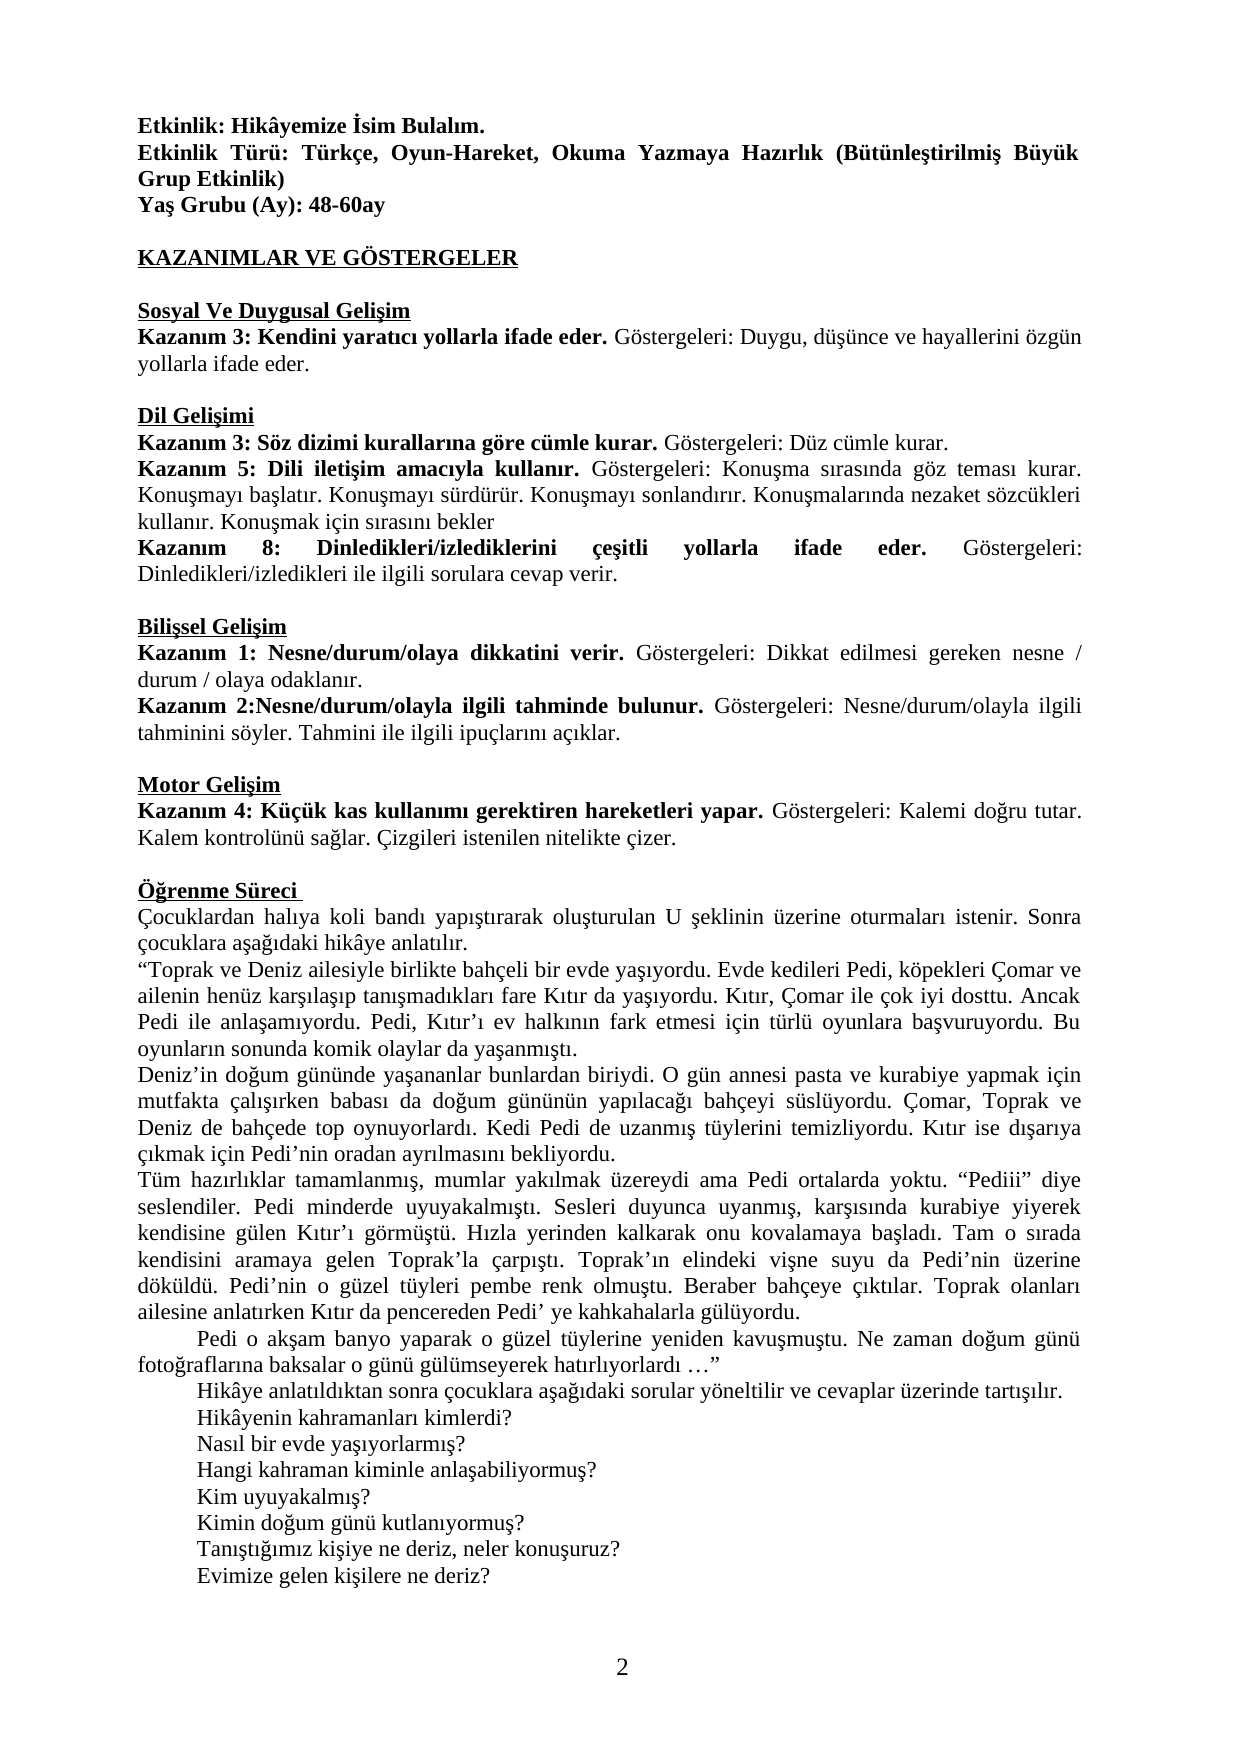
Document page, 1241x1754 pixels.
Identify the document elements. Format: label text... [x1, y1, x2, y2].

text Kimin doğum günü kutlanıyormuş? [197, 1509, 1107, 1536]
text Deniz’in doğum gününde yaşananlar bunlardan biriydi. O gün annesi pasta ve kurabiye yapmak için mutfakta çalışırken babası da doğum gününün yapılacağı bahçeyi süslüyordu. Çomar, Toprak ve Deniz de bahçede top oynuyorlardı. Kedi Pedi de uzanmış tüylerini temizliyordu. Kıtır ise dışarıya çıkmak için Pedi’nin oradan ayrılmasını bekliyordu. [137, 1061, 1082, 1167]
text Bilişsel Gelişim [137, 613, 1082, 639]
text Çocuklardan halıya koli bandı yapıştırarak oluşturulan U şeklinin üzerine oturmaları istenir. Sonra çocuklara aşağıdaki hikâye anlatılır. [137, 903, 1082, 956]
text Hikâye anlatıldıktan sonra çocuklara aşağıdaki sorular yöneltilir ve cevaplar üzerinde tartışılır. [137, 1377, 1082, 1404]
text Hangi kahraman kiminle anlaşabiliyormuş? [197, 1456, 1107, 1483]
text Tüm hazırlıklar tamamlanmış, mumlar yakılmak üzereydi ama Pedi ortalarda yoktu. “Pediii” diye seslendiler. Pedi minderde uyuyakalmıştı. Sesleri duyunca uyanmış, karşısında kurabiye yiyerek kendisine gülen Kıtır’ı görmüştü. Hızla yerinden kalkarak onu kovalamaya başladı. Tam o sırada kendisini aramaya gelen Toprak’la çarpıştı. Toprak’ın elindeki vişne suyu da Pedi’nin üzerine döküldü. Pedi’nin o güzel tüyleri pembe renk olmuştu. Beraber bahçeye çıktılar. Toprak olanları ailesine anlatırken Kıtır da pencereden Pedi’ ye kahkahalarla gülüyordu. [137, 1167, 1082, 1325]
text Motor Gelişim [137, 771, 1082, 798]
text Öğrenme Süreci [137, 877, 1082, 903]
text “Toprak ve Deniz ailesiyle birlikte bahçeli bir evde yaşıyordu. Evde kedileri Pedi, köpekleri Çomar ve ailenin henüz karşılaşıp tanışmadıkları fare Kıtır da yaşıyordu. Kıtır, Çomar ile çok iyi dosttu. Ancak Pedi ile anlaşamıyordu. Pedi, Kıtır’ı ev halkının fark etmesi için türlü oyunlara başvuruyordu. Bu oyunların sonunda komik olaylar da yaşanmıştı. [137, 956, 1082, 1061]
text Kazanım 8: Dinledikleri/izlediklerini çeşitli yollarla ifade eder. Göstergeleri: Dinledikleri/izledikleri ile ilgili sorulara cevap verir. [137, 534, 1082, 587]
text Dil Gelişimi [137, 402, 1082, 429]
text Evimize gelen kişilere ne deriz? [197, 1562, 1107, 1588]
text Kazanım 4: Küçük kas kullanımı gerektiren hareketleri yapar. Göstergeleri: Kalemi doğru tutar. Kalem kontrolünü sağlar. Çizgileri istenilen nitelikte çizer. [137, 798, 1082, 850]
text Kazanım 3: Kendini yaratıcı yollarla ifade eder. Göstergeleri: Duygu, düşünce ve hayallerini özgün yollarla ifade eder. [137, 323, 1082, 376]
text Nasıl bir evde yaşıyorlarmış? [197, 1430, 1107, 1456]
text KAZANIMLAR VE GÖSTERGELER [137, 244, 1080, 271]
text Kazanım 5: Dili iletişim amacıyla kullanır. Göstergeleri: Konuşma sırasında göz teması kurar. Konuşmayı başlatır. Konuşmayı sürdürür. Konuşmayı sonlandırır. Konuşmalarında nezaket sözcükleri kullanır. Konuşmak için sırasını bekler [137, 455, 1082, 534]
text Kazanım 3: Söz dizimi kurallarına göre cümle kurar. Göstergeleri: Düz cümle kurar. [137, 429, 1082, 455]
text Kazanım 1: Nesne/durum/olaya dikkatini verir. Göstergeleri: Dikkat edilmesi gereken nesne / durum / olaya odaklanır. [137, 639, 1082, 692]
text Tanıştığımız kişiye ne deriz, neler konuşuruz? [197, 1536, 1107, 1562]
text Yaş Grubu (Ay): 48-60ay [137, 191, 1080, 218]
text Kazanım 2:Nesne/durum/olayla ilgili tahminde bulunur. Göstergeleri: Nesne/durum/olayla ilgili tahminini söyler. Tahmini ile ilgili ipuçlarını açıklar. [137, 692, 1082, 745]
text Kim uyuyakalmış? [197, 1483, 1107, 1509]
text Hikâyenin kahramanları kimlerdi? [197, 1404, 1107, 1430]
text Etkinlik: Hikâyemize İsim Bulalım. [137, 112, 1080, 139]
text Sosyal Ve Duygusal Gelişim [137, 297, 1107, 323]
text Etkinlik Türü: Türkçe, Oyun-Hareket, Okuma Yazmaya Hazırlık (Bütünleştirilmiş Büyük Grup Etkinlik) [137, 139, 1080, 191]
text Pedi o akşam banyo yaparak o güzel tüylerine yeniden kavuşmuştu. Ne zaman doğum günü fotoğraflarına baksalar o günü gülümseyerek hatırlıyorlardı …” [137, 1325, 1082, 1377]
